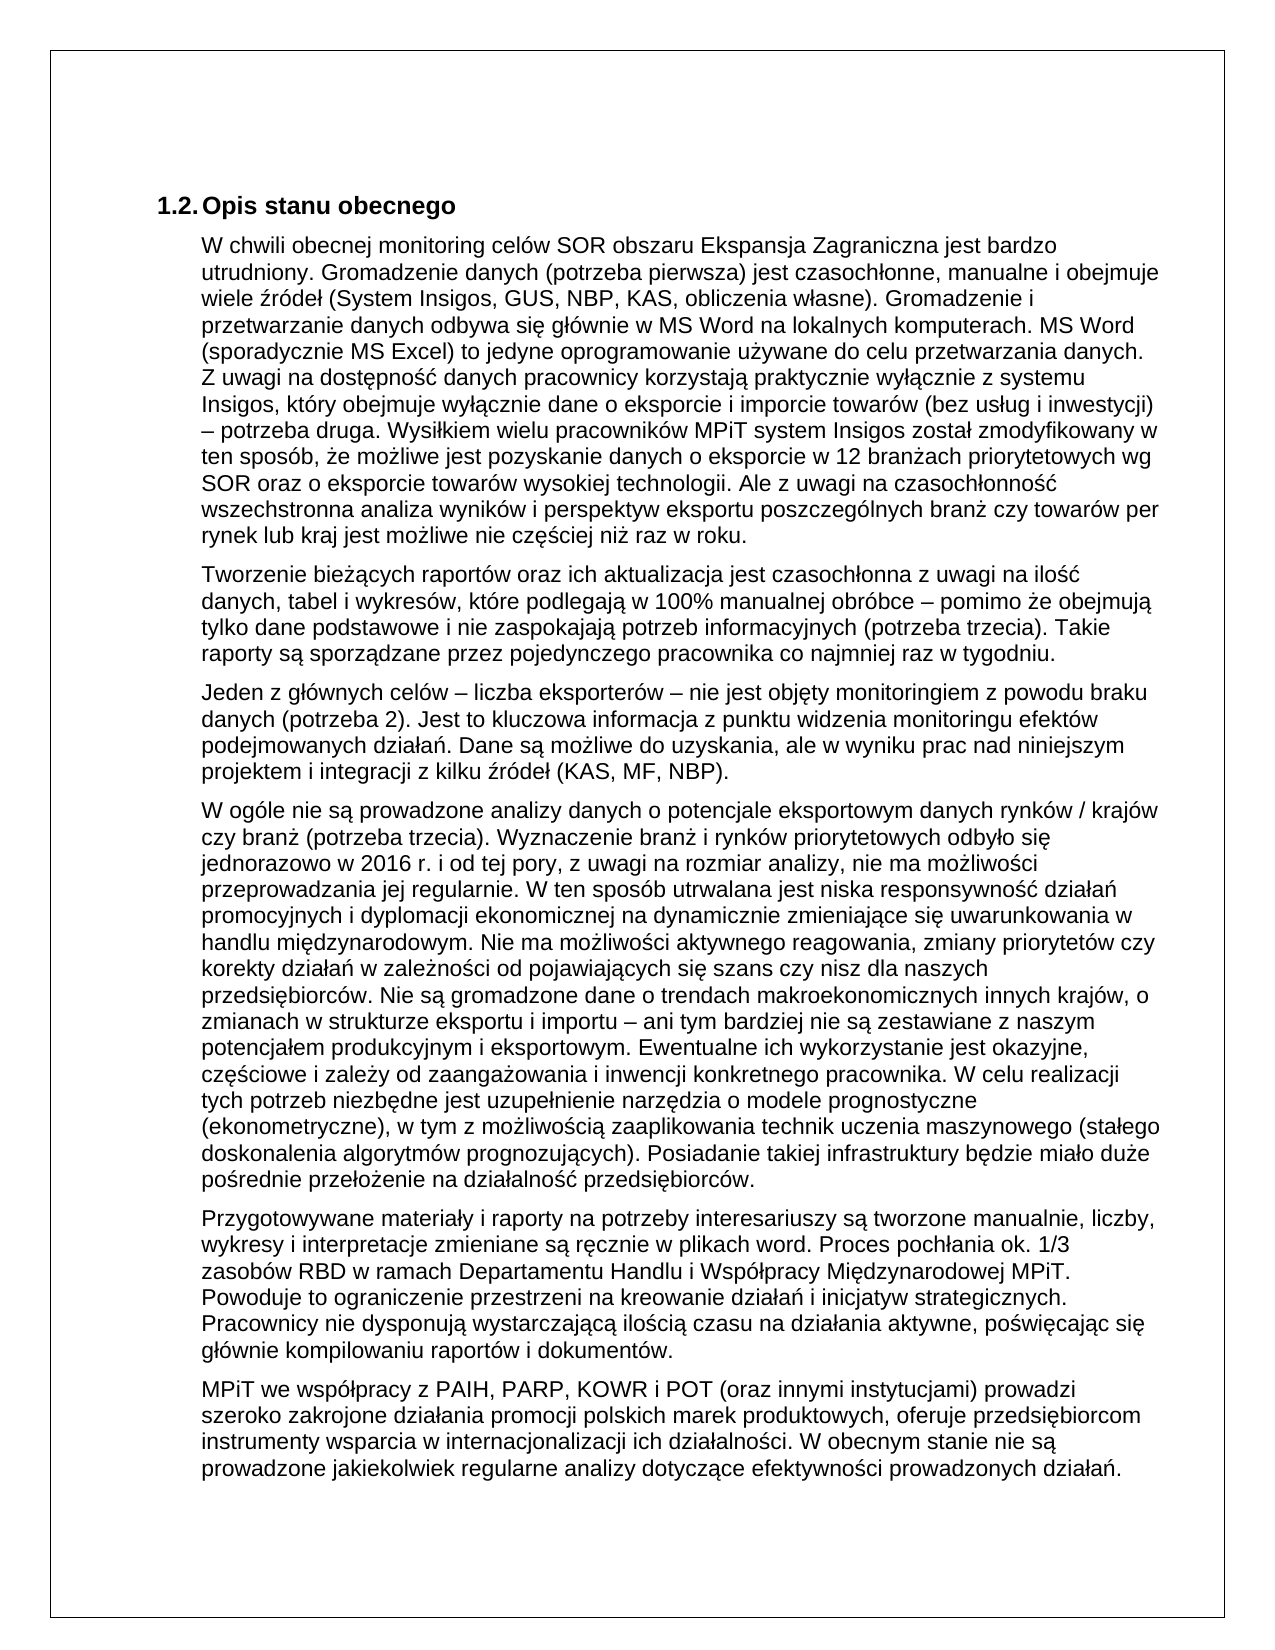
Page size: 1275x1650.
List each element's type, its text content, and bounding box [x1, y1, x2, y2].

text Przygotowywane materiały i raporty na potrzeby interesariuszy są tworzone manualnie, liczby, wykresy i interpretacje zmieniane są ręcznie w plikach word. Proces pochłania ok. 1/3 zasobów RBD w ramach Departamentu Handlu i Współpracy Międzynarodowej MPiT. Powoduje to ograniczenie przestrzeni na kreowanie działań i inicjatyw strategicznych. Pracownicy nie dysponują wystarczającą ilością czasu na działania aktywne, poświęcając się głównie kompilowaniu raportów i dokumentów. [201, 1205, 1162, 1363]
text W ogóle nie są prowadzone analizy danych o potencjale eksportowym danych rynków / krajów czy branż (potrzeba trzecia). Wyznaczenie branż i rynków priorytetowych odbyło się jednorazowo w 2016 r. i od tej pory, z uwagi na rozmiar analizy, nie ma możliwości przeprowadzania jej regularnie. W ten sposób utrwalana jest niska responsywność działań promocyjnych i dyplomacji ekonomicznej na dynamicznie zmieniające się uwarunkowania w handlu międzynarodowym. Nie ma możliwości aktywnego reagowania, zmiany priorytetów czy korekty działań w zależności od pojawiających się szans czy nisz dla naszych przedsiębiorców. Nie są gromadzone dane o trendach makroekonomicznych innych krajów, o zmianach w strukturze eksportu i importu – ani tym bardziej nie są zestawiane z naszym potencjałem produkcyjnym i eksportowym. Ewentualne ich wykorzystanie jest okazyjne, częściowe i zależy od zaangażowania i inwencji konkretnego pracownika. W celu realizacji tych potrzeb niezbędne jest uzupełnienie narzędzia o modele prognostyczne (ekonometryczne), w tym z możliwością zaaplikowania technik uczenia maszynowego (stałego doskonalenia algorytmów prognozujących). Posiadanie takiej infrastruktury będzie miało duże pośrednie przełożenie na działalność przedsiębiorców. [201, 797, 1162, 1192]
text Tworzenie bieżących raportów oraz ich aktualizacja jest czasochłonna z uwagi na ilość danych, tabel i wykresów, które podlegają w 100% manualnej obróbce – pomimo że obejmują tylko dane podstawowe i nie zaspokajają potrzeb informacyjnych (potrzeba trzecia). Takie raporty są sporządzane przez pojedynczego pracownika co najmniej raz w tygodniu. [201, 561, 1162, 667]
subtitle Opis stanu obecnego [157, 191, 1162, 220]
text Jeden z głównych celów – liczba eksporterów – nie jest objęty monitoringiem z powodu braku danych (potrzeba 2). Jest to kluczowa informacja z punktu widzenia monitoringu efektów podejmowanych działań. Dane są możliwe do uzyskania, ale w wyniku prac nad niniejszym projektem i integracji z kilku źródeł (KAS, MF, NBP). [201, 679, 1162, 784]
text W chwili obecnej monitoring celów SOR obszaru Ekspansja Zagraniczna jest bardzo utrudniony. Gromadzenie danych (potrzeba pierwsza) jest czasochłonne, manualne i obejmuje wiele źródeł (System Insigos, GUS, NBP, KAS, obliczenia własne). Gromadzenie i przetwarzanie danych odbywa się głównie w MS Word na lokalnych komputerach. MS Word (sporadycznie MS Excel) to jedyne oprogramowanie używane do celu przetwarzania danych. Z uwagi na dostępność danych pracownicy korzystają praktycznie wyłącznie z systemu Insigos, który obejmuje wyłącznie dane o eksporcie i imporcie towarów (bez usług i inwestycji) – potrzeba druga. Wysiłkiem wielu pracowników MPiT system Insigos został zmodyfikowany w ten sposób, że możliwe jest pozyskanie danych o eksporcie w 12 branżach priorytetowych wg SOR oraz o eksporcie towarów wysokiej technologii. Ale z uwagi na czasochłonność wszechstronna analiza wyników i perspektyw eksportu poszczególnych branż czy towarów per rynek lub kraj jest możliwe nie częściej niż raz w roku. [201, 232, 1162, 549]
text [201, 1376, 1162, 1481]
